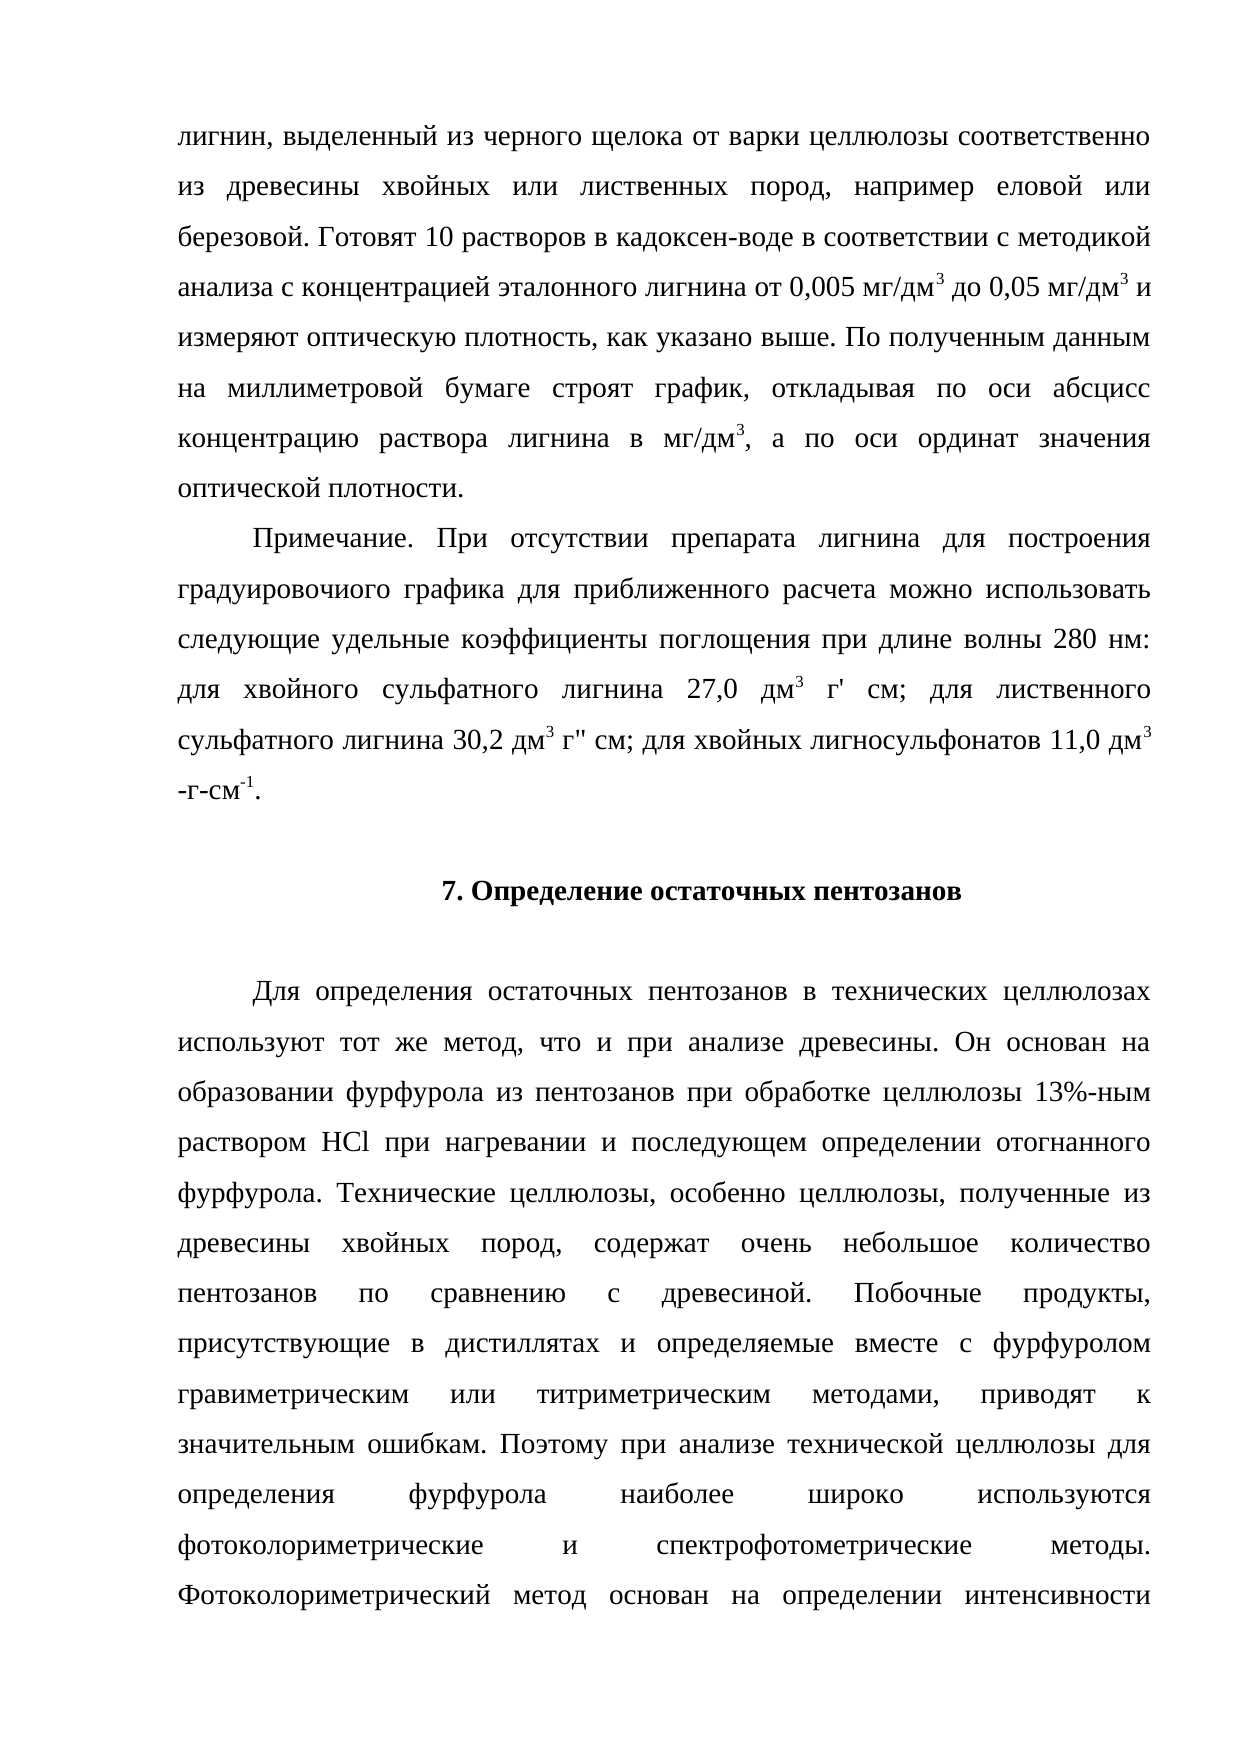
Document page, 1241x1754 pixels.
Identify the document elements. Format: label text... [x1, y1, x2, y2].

text Примечание. При отсутствии препарата лигнина для построения градуировочиого графика для приближенного расчета можно использовать следующие удельные коэффициенты поглощения при длине волны 280 нм: для хвойного сульфатного лигнина 27,0 дм3 г' см; для лиственного сульфатного лигнина 30,2 дм3 г" см; для хвойных лигносульфонатов 11,0 дм3 -г-см-1. [177, 521, 1152, 806]
text 7. Определение остаточных пентозанов [177, 873, 1152, 906]
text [177, 973, 1152, 1611]
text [177, 118, 1152, 504]
